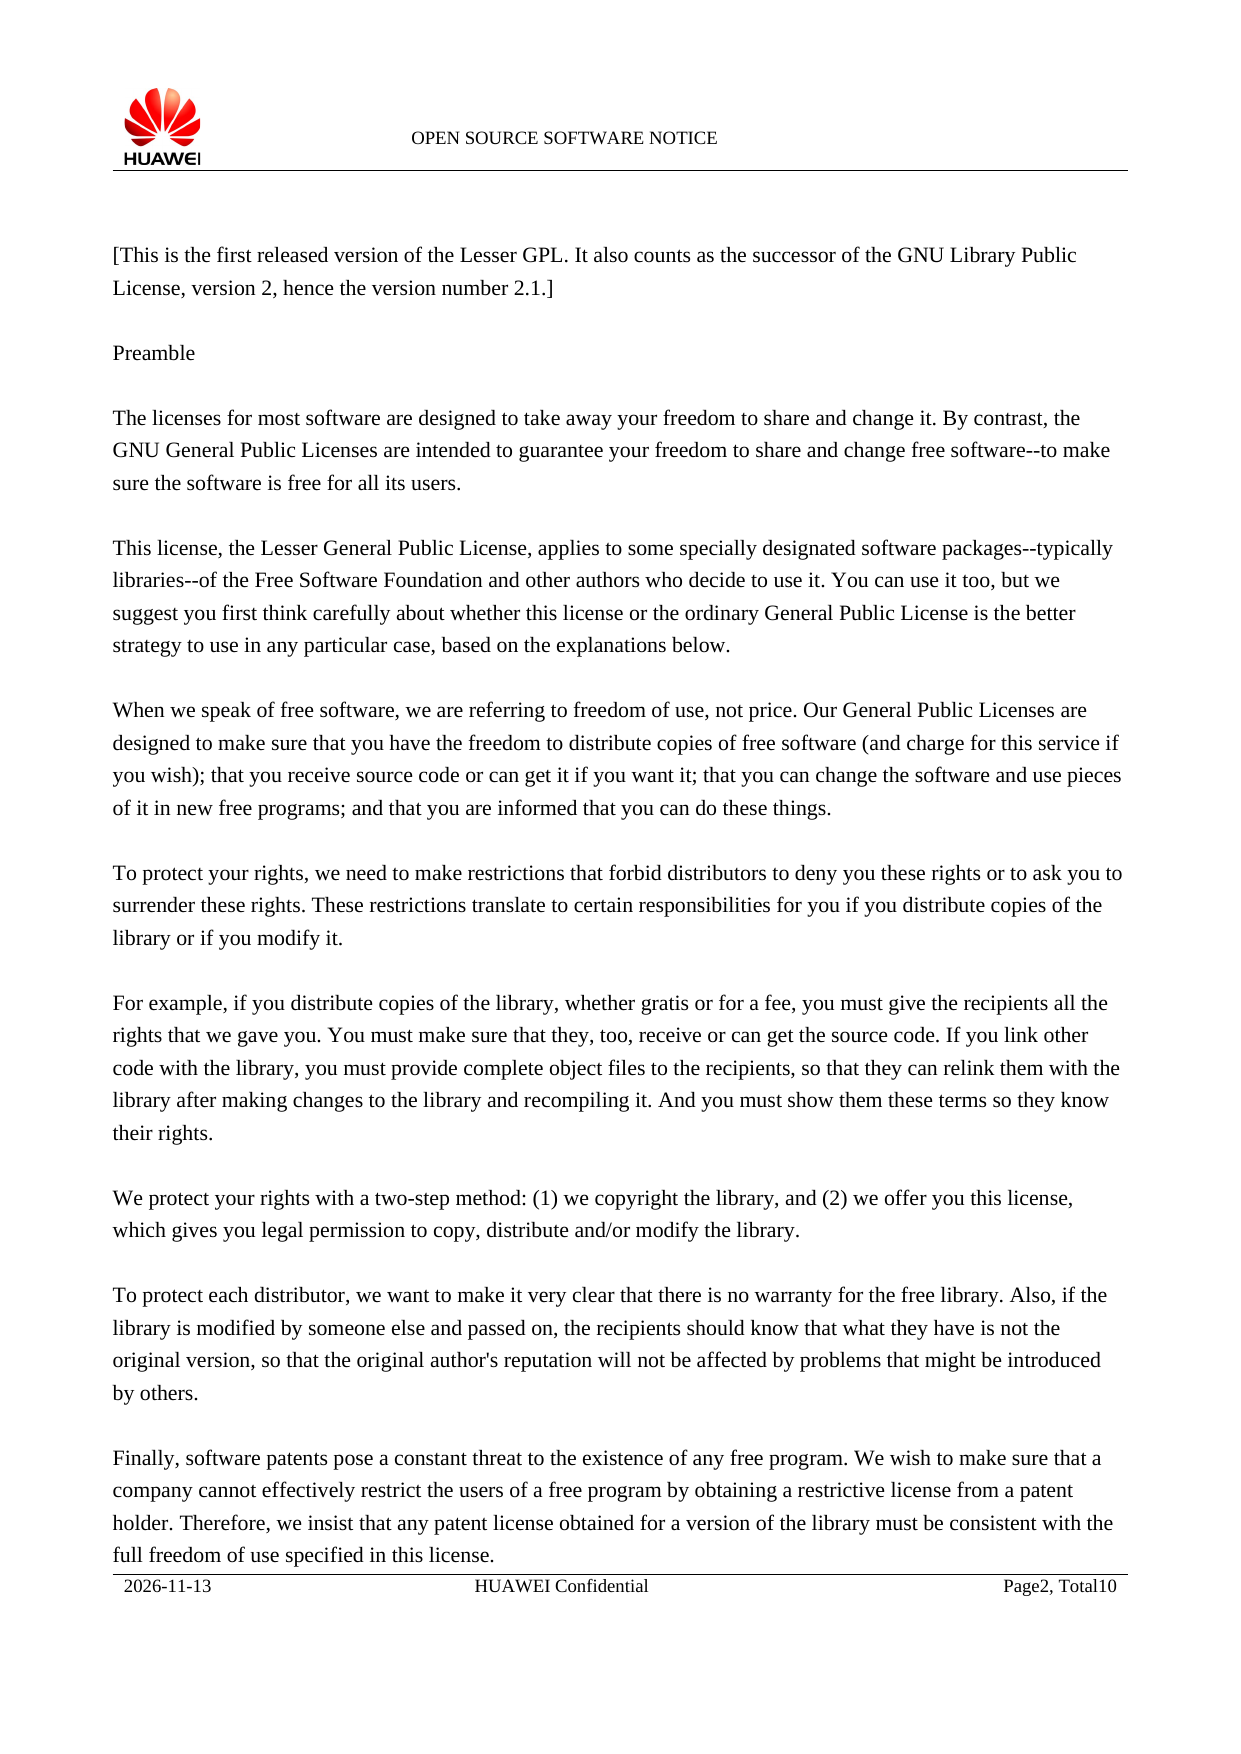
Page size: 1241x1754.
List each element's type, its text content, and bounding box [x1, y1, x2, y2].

picture [124, 88, 201, 165]
